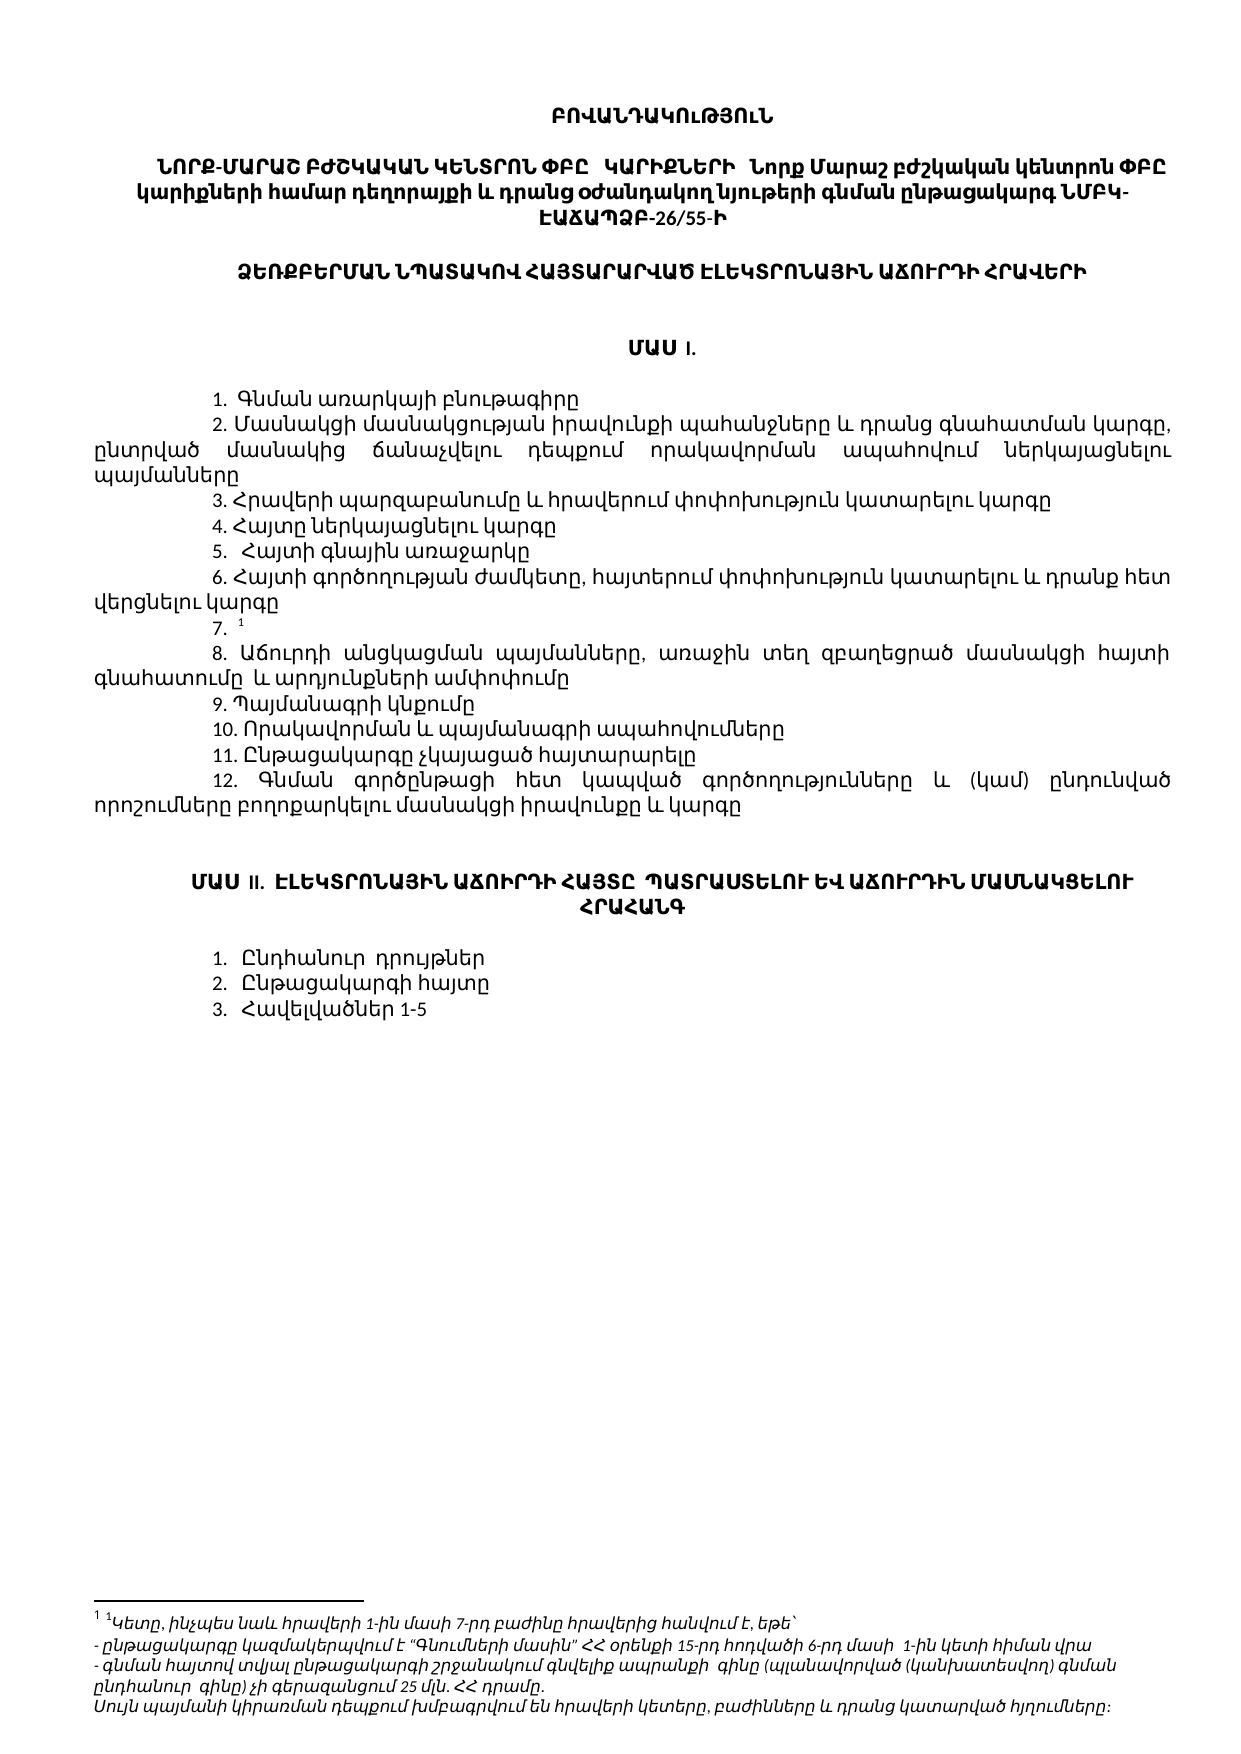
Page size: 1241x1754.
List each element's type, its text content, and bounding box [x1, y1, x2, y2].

text 7. 1 [94, 615, 1171, 640]
text 12. Գնման գործընթացի հետ կապված գործողությունները և (կամ) ընդունված որոշումները բողոքարկելու մասնակցի իրավունքը և կարգը [94, 767, 1171, 818]
text ՄԱՍ II. ԷԼԵԿՏՐՈՆԱՅԻՆ ԱՃՈԻՐԴԻ ՀԱՅՏԸ ՊԱՏՐԱՍՏԵԼՈՒ ԵՎ ԱՃՈՒՐԴԻՆ ՄԱՍՆԱԿՑԵԼՈՒ ՀՐԱՀԱՆԳ [94, 869, 1171, 920]
text 3. Հրավերի պարզաբանումը և հրավերում փոփոխություն կատարելու կարգը [94, 488, 1171, 513]
text 10. Որակավորման և պայմանագրի ապահովումները [94, 716, 1171, 742]
text ՄԱՍ I. [94, 335, 1171, 361]
text 5. Հայտի գնային առաջարկը [94, 538, 1171, 564]
text ՁԵՌՔԲԵՐՄԱՆ ՆՊԱՏԱԿՈՎ ՀԱՅՏԱՐԱՐՎԱԾ ԷԼԵԿՏՐՈՆԱՅԻՆ ԱՃՈՒՐԴԻ ՀՐԱՎԵՐԻ [94, 259, 1171, 284]
text 9. Պայմանագրի կնքումը [94, 691, 1171, 716]
text 4. Հայտը ներկայացնելու կարգը [94, 513, 1171, 538]
text 2. Մասնակցի մասնակցության իրավունքի պահանջները և դրանց գնահատման կարգը, ընտրված մասնակից ճանաչվելու դեպքում որակավորման ապահովում ներկայացնելու պայմանները [94, 411, 1171, 488]
text 1. Ընդհանուր դրույթներ [94, 945, 1171, 971]
text ԲՈՎԱՆԴԱԿՈւԹՅՈւՆ [94, 103, 1171, 128]
text 1. Գնման առարկայի բնութագիրը [94, 386, 1171, 411]
text 8. Աճուրդի անցկացման պայմանները, առաջին տեղ զբաղեցրած մասնակցի հայտի գնահատումը և արդյունքների ամփոփումը [94, 640, 1171, 691]
text 2. Ընթացակարգի հայտը [94, 971, 1171, 996]
text 3. Հավելվածներ 1-5 [94, 996, 1171, 1021]
text ՆՈՐՔ-ՄԱՐԱՇ ԲԺՇԿԱԿԱՆ ԿԵՆՏՐՈՆ ՓԲԸ ԿԱՐԻՔՆԵՐԻ Նորք Մարաշ բժշկական կենտրոն ՓԲԸ կարիքների համար դեղորայքի և դրանց օժանդակող նյութերի գնման ընթացակարգ ՆՄԲԿ-ԷԱՃԱՊՁԲ-26/55-Ի [94, 154, 1171, 230]
text 6. Հայտի գործողության ժամկետը, հայտերում փոփոխություն կատարելու և դրանք հետ վերցնելու կարգը [94, 564, 1171, 615]
text 11. Ընթացակարգը չկայացած հայտարարելը [94, 742, 1171, 767]
